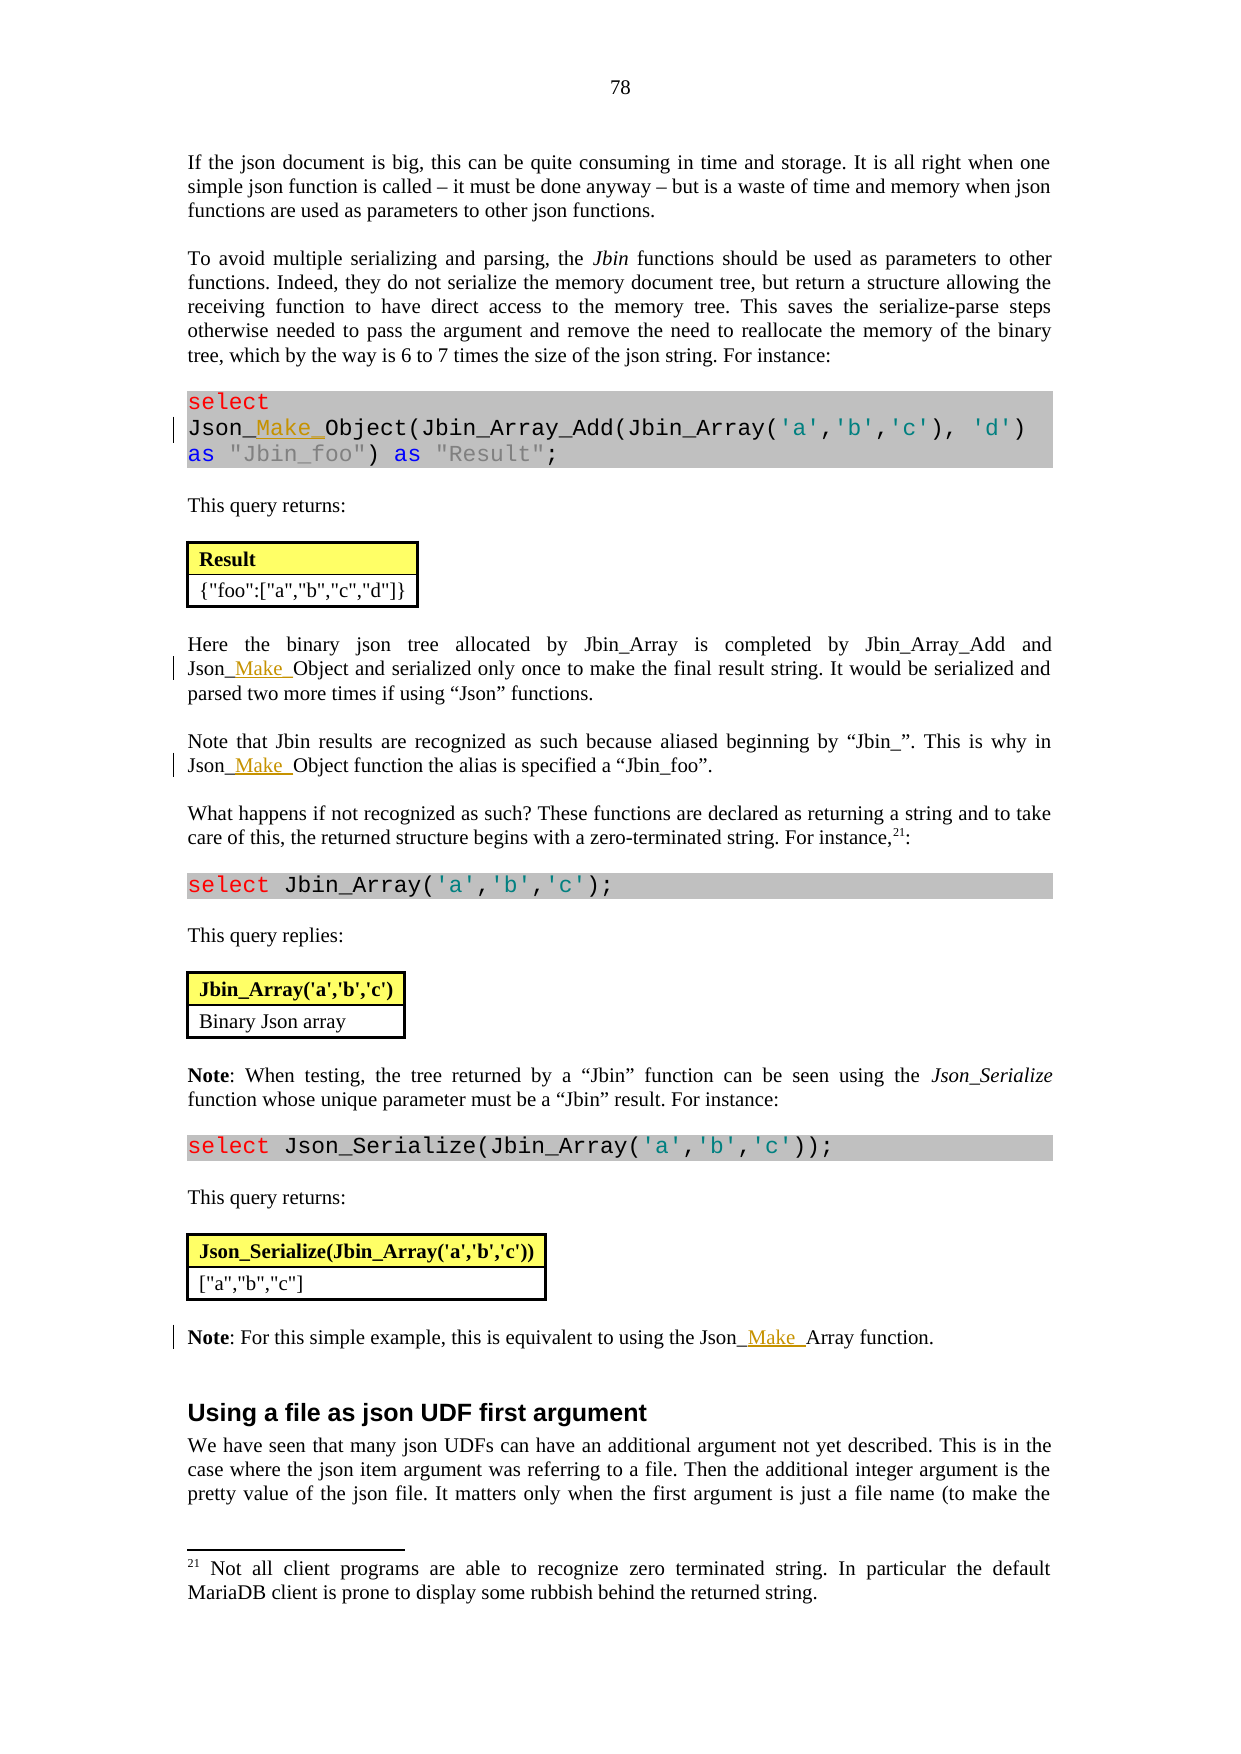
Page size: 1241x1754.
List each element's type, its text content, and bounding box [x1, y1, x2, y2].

text This query returns: [187, 1185, 1053, 1209]
text select Json_Object(Jbin_Array_Add(Jbin_Array('a','b','c'), 'd') as "Jbin_foo") as "Result"; [187, 391, 1053, 468]
text Note: For this simple example, this is equivalent to using the Json_Array function. [187, 1325, 1053, 1349]
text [187, 1433, 1053, 1505]
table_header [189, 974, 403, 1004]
text If the json document is big, this can be quite consuming in time and storage. It is all right when one simple json function is called – it must be done anyway – but is a waste of time and memory when json functions are used as parameters to other json functions. [187, 150, 1053, 222]
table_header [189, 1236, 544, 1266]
text Note: When testing, the tree returned by a “Jbin” function can be seen using the Json_Serialize function whose unique parameter must be a “Jbin” result. For instance: [187, 1063, 1053, 1111]
text select Json_Serialize(Jbin_Array('a','b','c')); [187, 1135, 1053, 1161]
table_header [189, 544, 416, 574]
text What happens if not recognized as such? These functions are declared as returning a string and to take care of this, the returned structure begins with a zero-terminated string. For instance,: [187, 801, 1053, 849]
text This query replies: [187, 923, 1053, 947]
text Note that Jbin results are recognized as such because aliased beginning by “Jbin_”. This is why in Json_Object function the alias is specified a “Jbin_foo”. [187, 728, 1053, 777]
subtitle Using a file as json UDF first argument [187, 1398, 1053, 1427]
text Here the binary json tree allocated by Jbin_Array is completed by Jbin_Array_Add and Json_Object and serialized only once to make the final result string. It would be serialized and parsed two more times if using “Json” functions. [187, 632, 1053, 704]
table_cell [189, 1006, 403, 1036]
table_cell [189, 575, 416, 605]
text select Jbin_Array('a','b','c'); [187, 873, 1053, 899]
text To avoid multiple serializing and parsing, the Jbin functions should be used as parameters to other functions. Indeed, they do not serialize the memory document tree, but return a structure allowing the receiving function to have direct access to the memory tree. This saves the serialize-parse steps otherwise needed to pass the argument and remove the need to reallocate the memory of the binary tree, which by the way is 6 to 7 times the size of the json string. For instance: [187, 246, 1053, 367]
text This query returns: [187, 492, 1053, 517]
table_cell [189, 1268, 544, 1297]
